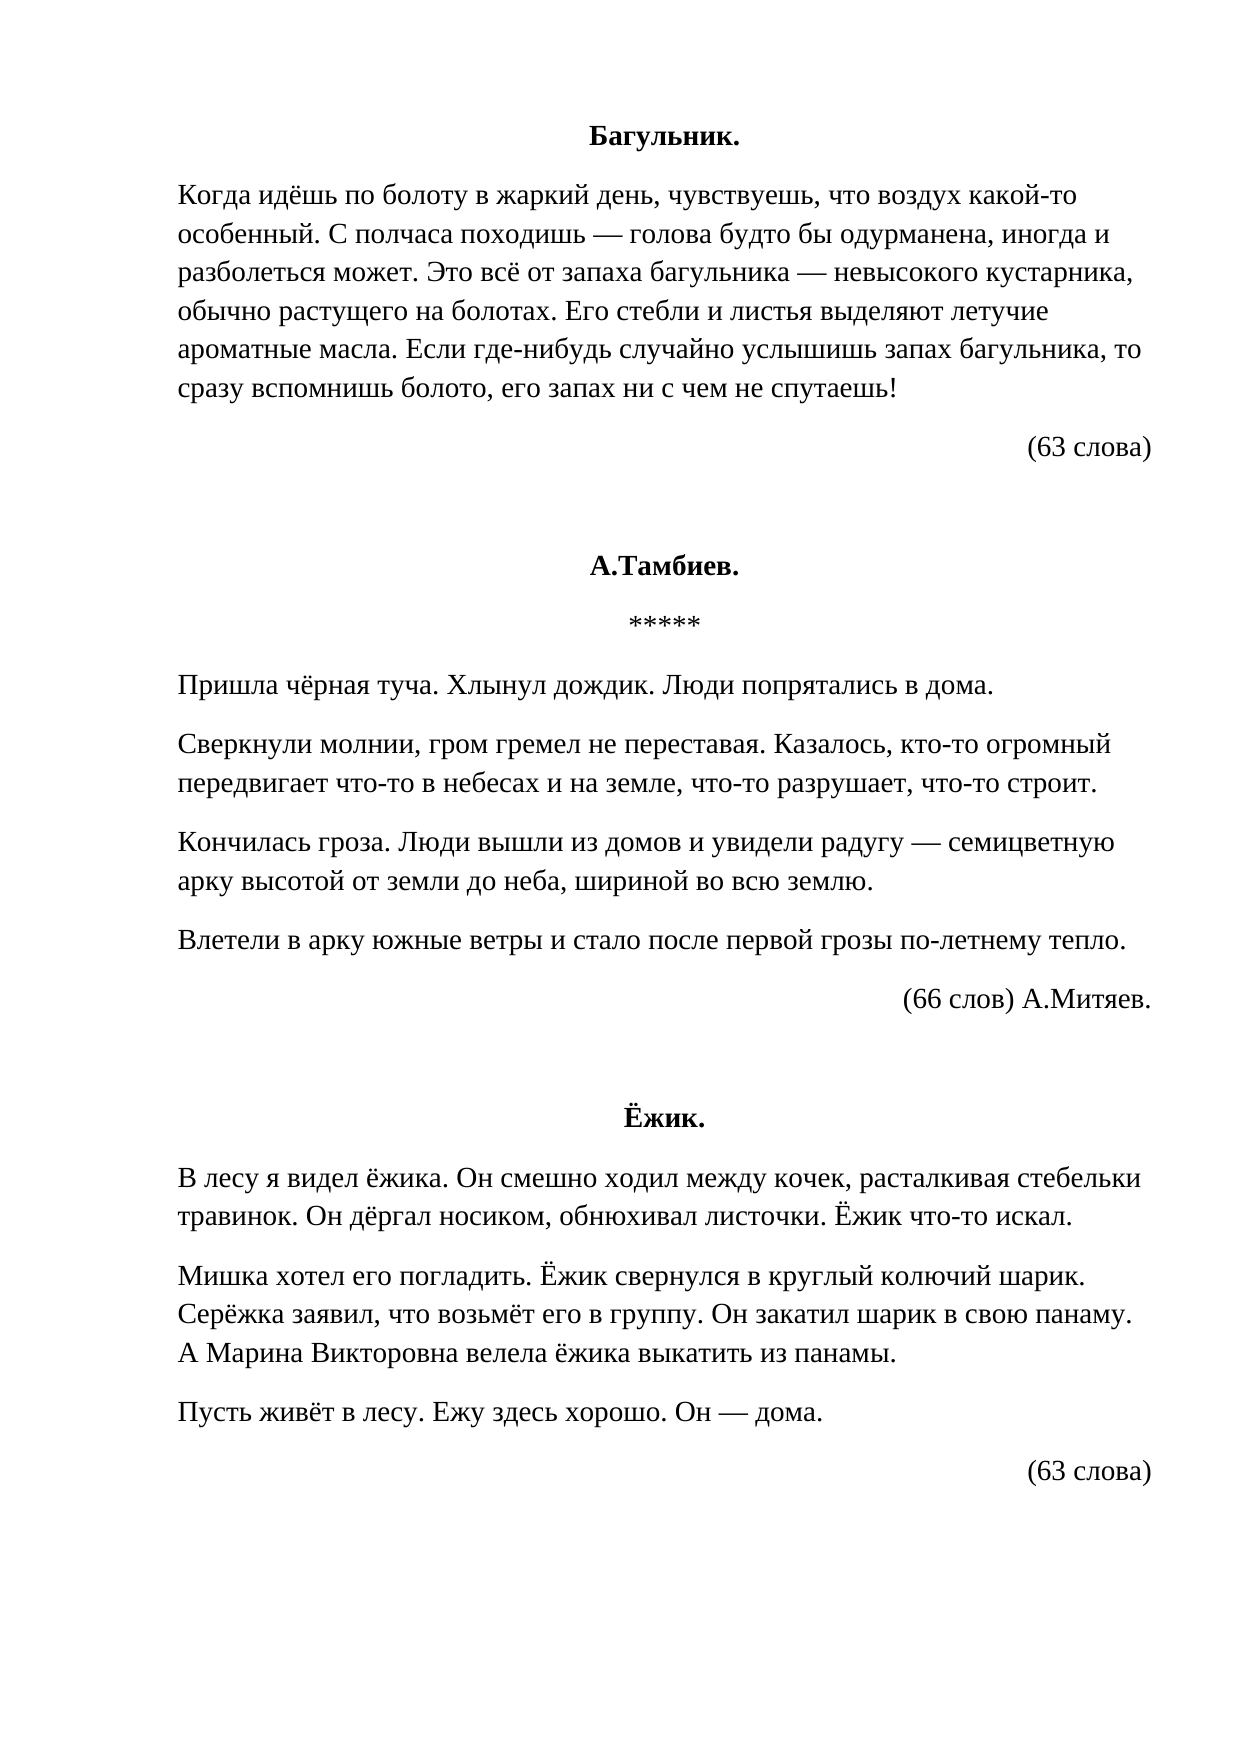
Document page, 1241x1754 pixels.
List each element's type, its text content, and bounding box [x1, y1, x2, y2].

text Сверкнули молнии, гром гремел не переставая. Казалось, кто-то огромный передвигает что-то в небесах и на земле, что-то разрушает, что-то строит. [177, 726, 1152, 798]
text ***** [177, 608, 1152, 641]
text А.Тамбиев. [177, 548, 1152, 582]
text Багульник. [177, 118, 1152, 152]
text В лесу я видел ёжика. Он смешно ходил между кочек, расталкивая стебельки травинок. Он дёргал носиком, обнюхивал листочки. Ёжик что-то искал. [177, 1160, 1152, 1232]
text (63 слова) [177, 1453, 1152, 1487]
text Ёжик. [177, 1100, 1152, 1134]
text Мишка хотел его погладить. Ёжик свернулся в круглый колючий шарик. Серёжка заявил, что возьмёт его в группу. Он закатил шарик в свою панаму. А Марина Викторовна велела ёжика выкатить из панамы. [177, 1258, 1152, 1368]
text Когда идёшь по болоту в жаркий день, чувствуешь, что воздух какой-то особенный. С полчаса походишь — голова будто бы одурманена, иногда и разболеться может. Это всё от запаха багульника — невысокого кустарника, обычно растущего на болотах. Его стебли и листья выделяют летучие ароматные масла. Если где-нибудь случайно услышишь запах багульника, то сразу вспомнишь болото, его запах ни с чем не спутаешь! [177, 177, 1152, 404]
text (63 слова) [177, 429, 1152, 463]
text Кончилась гроза. Люди вышли из домов и увидели радугу — семицветную арку высотой от земли до неба, шириной во всю землю. [177, 824, 1152, 896]
text Влетели в арку южные ветры и стало после первой грозы по-летнему тепло. [177, 922, 1152, 956]
text Пусть живёт в лесу. Ежу здесь хорошо. Он — дома. [177, 1394, 1152, 1428]
text Пришла чёрная туча. Хлынул дождик. Люди попрятались в дома. [177, 667, 1152, 701]
text (66 слов) А.Митяев. [177, 982, 1152, 1015]
